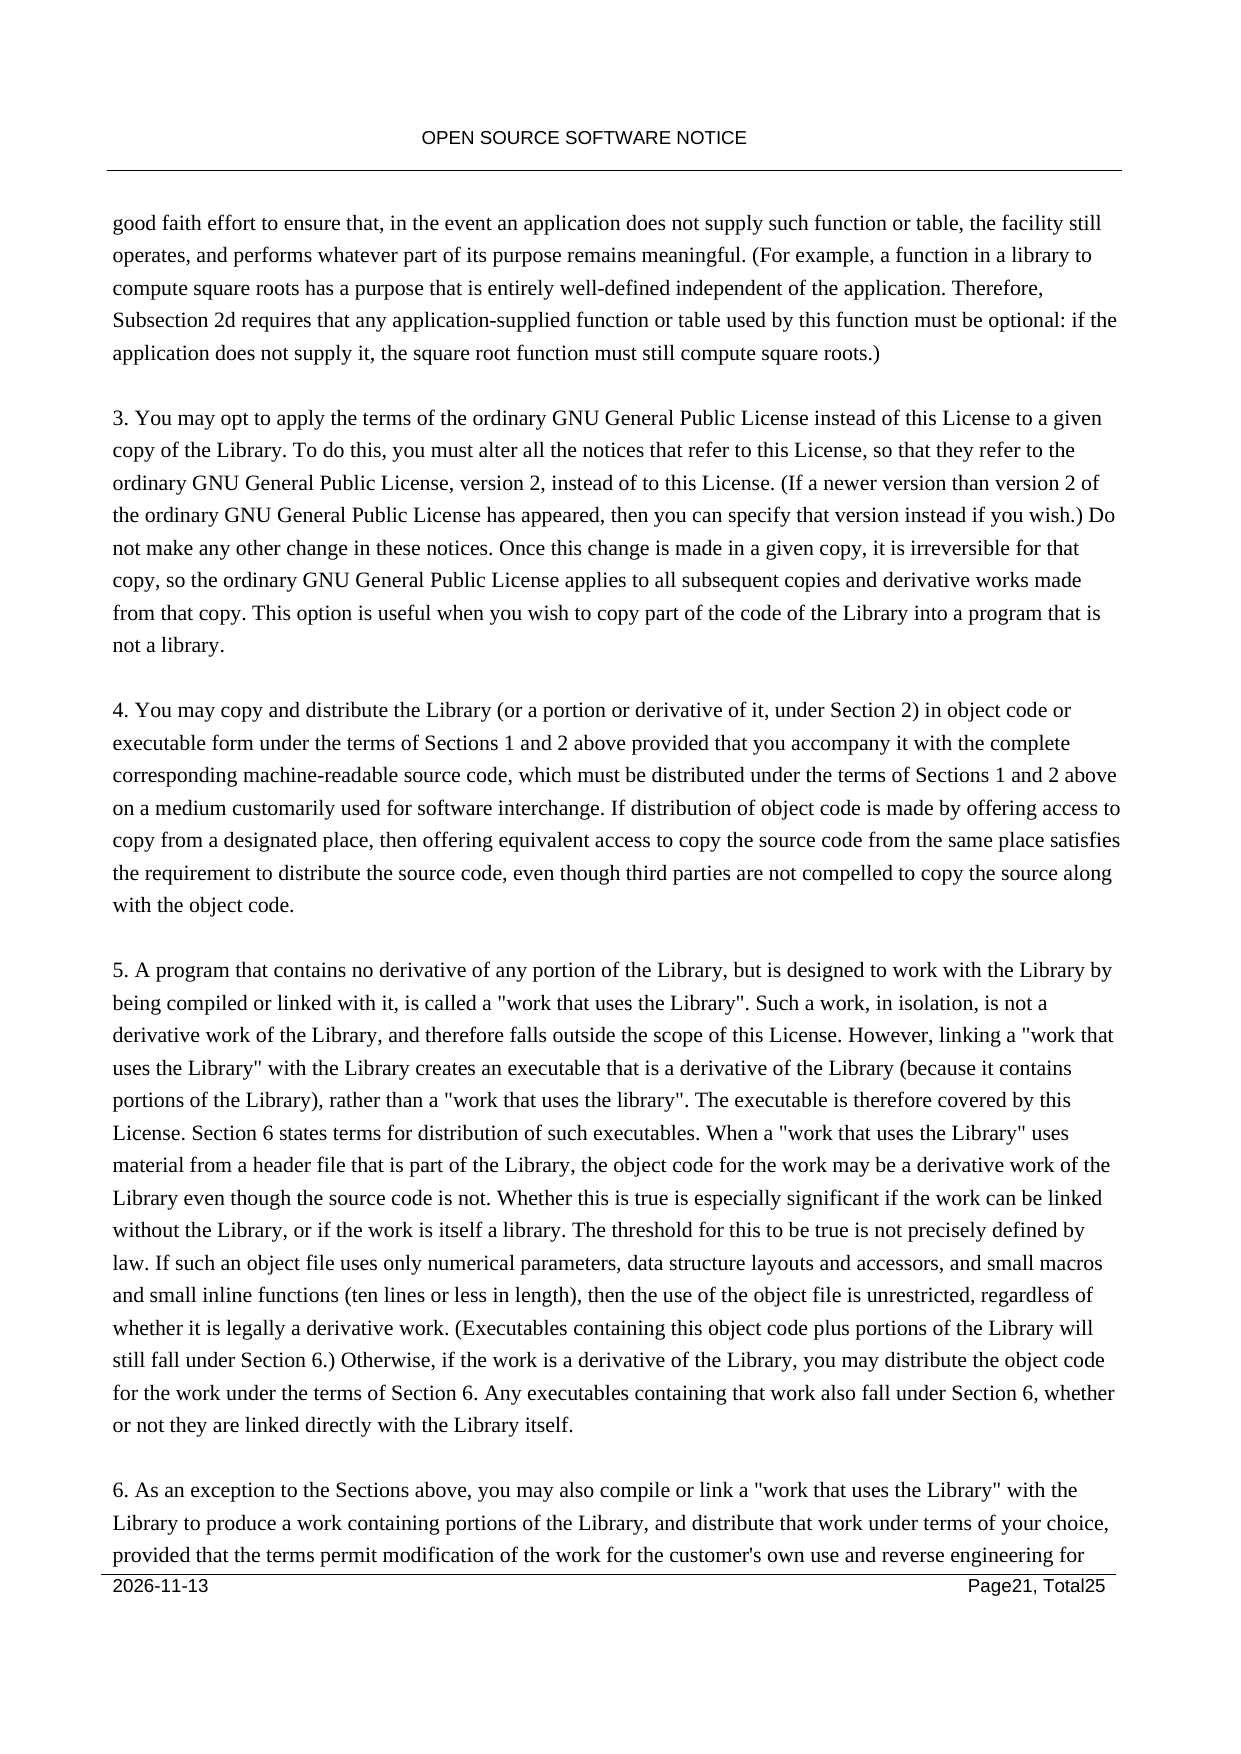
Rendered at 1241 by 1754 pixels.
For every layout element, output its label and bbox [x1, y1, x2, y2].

text [112, 206, 1128, 1571]
